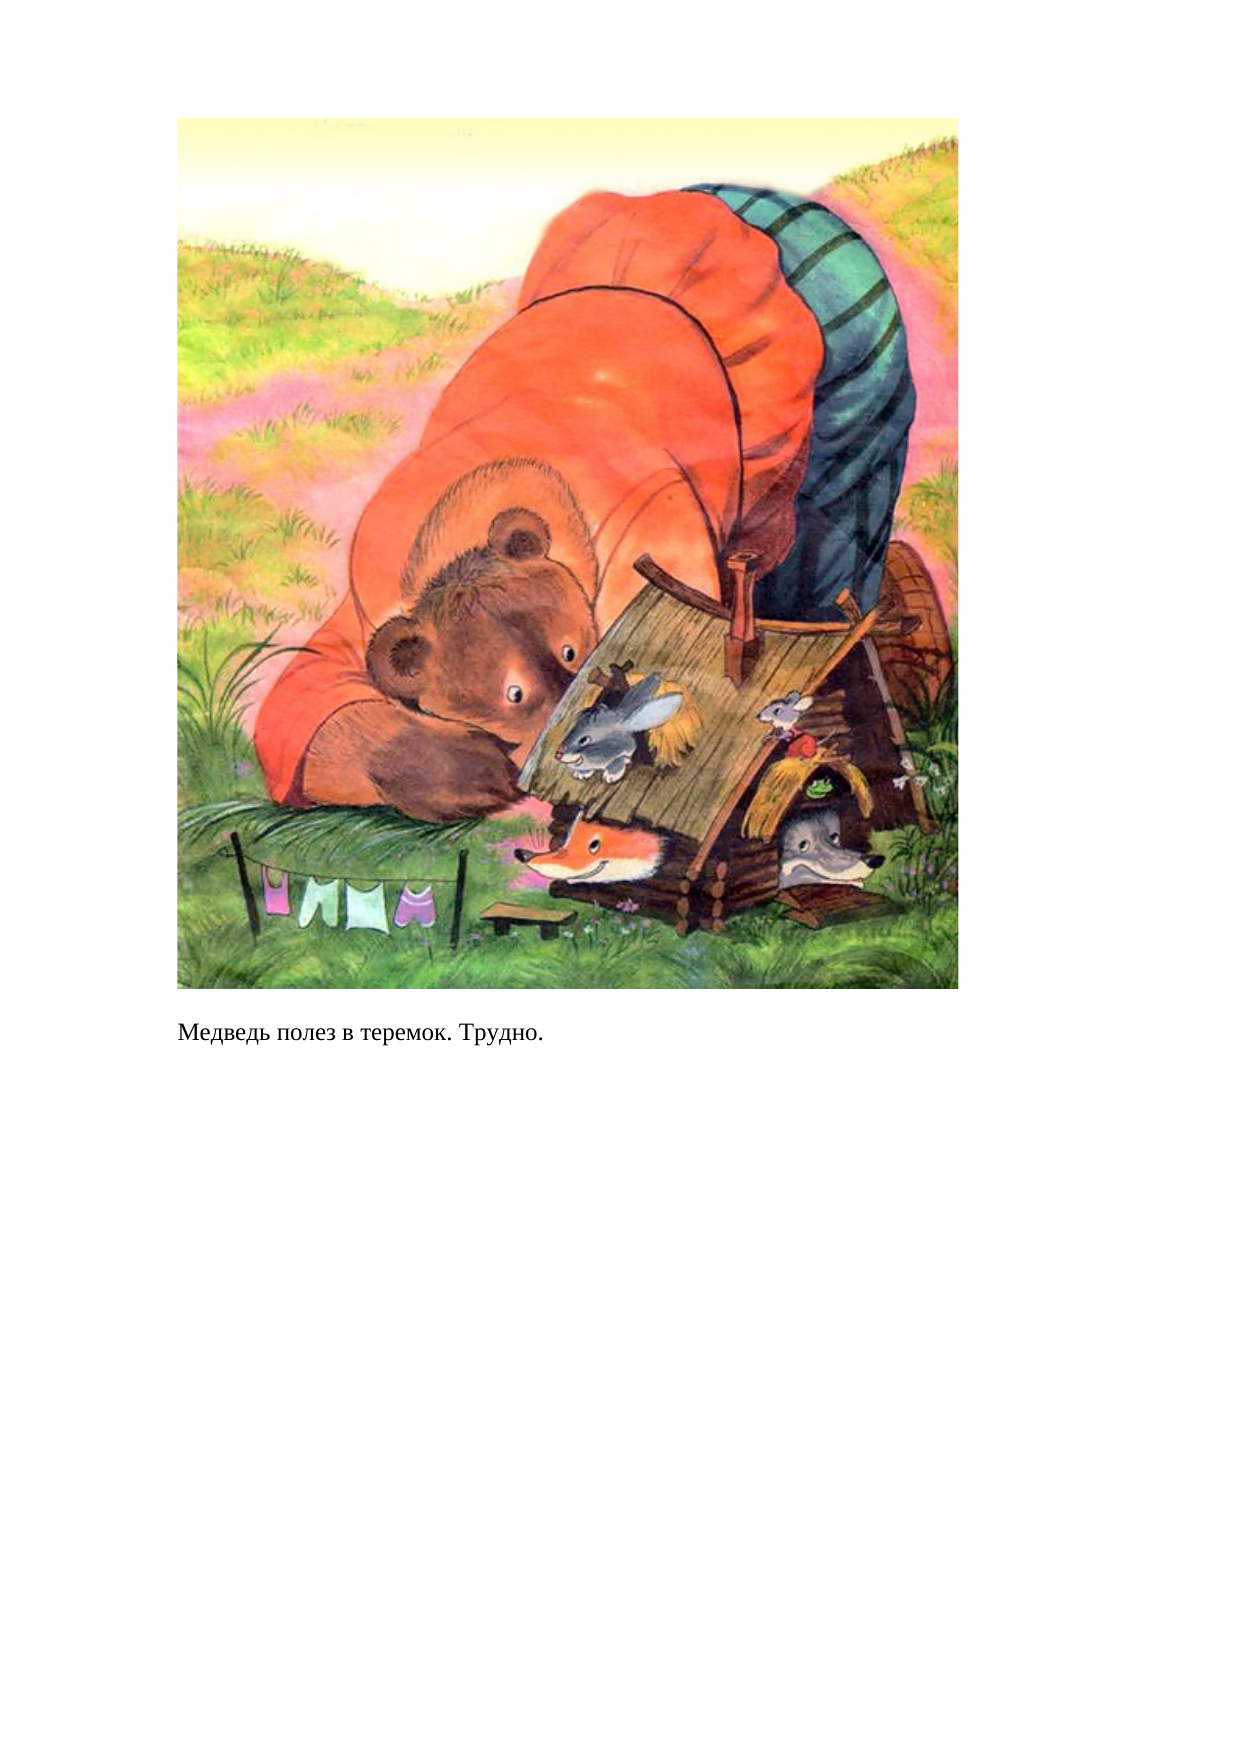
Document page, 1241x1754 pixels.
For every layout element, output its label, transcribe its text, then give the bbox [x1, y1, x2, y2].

picture [177, 118, 959, 989]
text Медведь полез в теремок. Трудно. [177, 1017, 1152, 1046]
